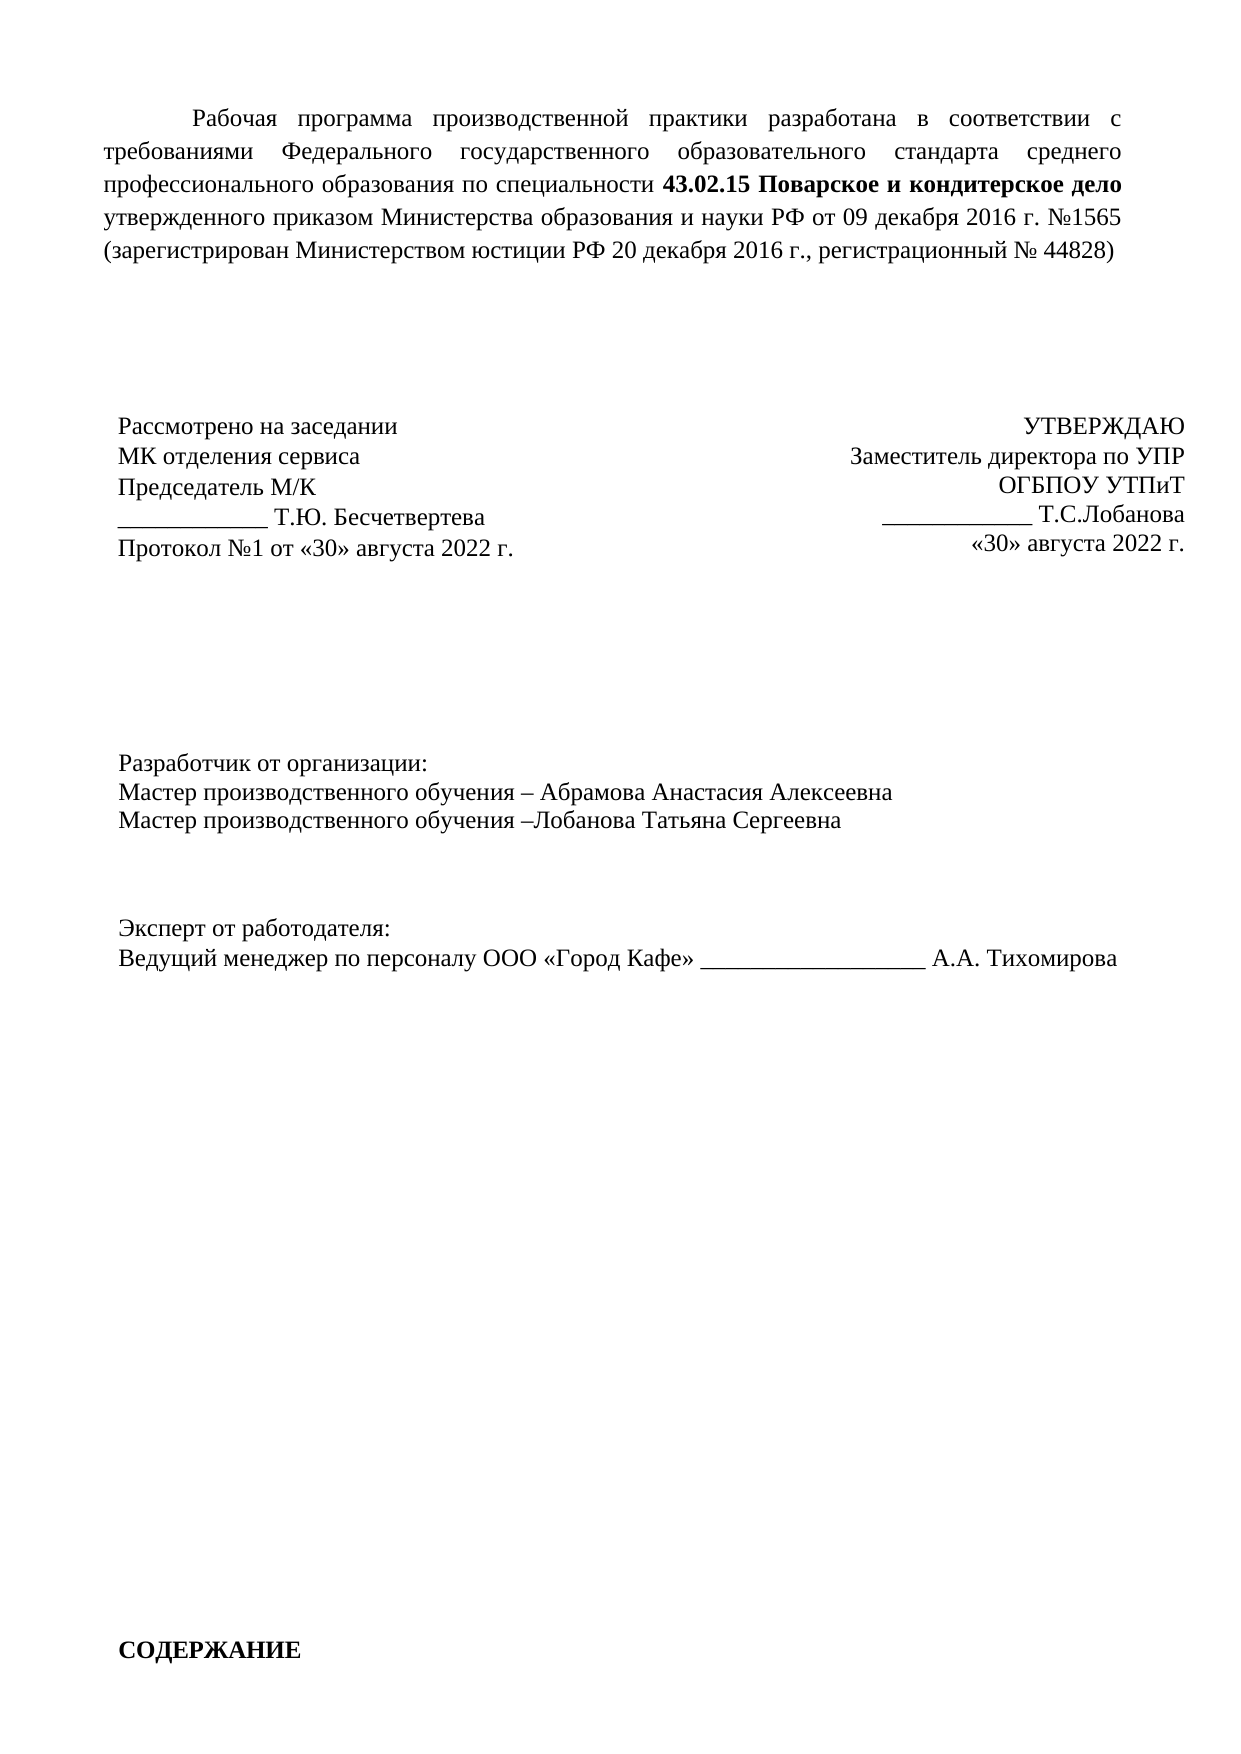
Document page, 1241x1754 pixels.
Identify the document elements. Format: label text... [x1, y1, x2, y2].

text Мастер производственного обучения –Лобанова Татьяна Сергеевна [118, 806, 930, 835]
text Ведущий менеджер по персоналу ООО «Город Кафе» __________________ А.А. Тихомирова [118, 943, 1167, 972]
table_header Рассмотрено на заседании МК отделения сервиса Председатель М/К ____________ Т.Ю. Бесчетвертева Протокол №1 от «30» августа 2022 г. [93, 411, 609, 575]
text Эксперт от работодателя: [118, 913, 1167, 941]
text Разработчик от организации: [118, 748, 1167, 777]
table_header УТВЕРЖДАЮ Заместитель директора по УПР ОГБПОУ УТПиТ ____________ Т.С.Лобанова «30» августа 2022 г. [609, 411, 1196, 575]
text СОДЕРЖАНИЕ [118, 1635, 1167, 1663]
text Рабочая программа производственной практики разработана в соответствии с требованиями Федерального государственного образовательного стандарта среднего профессионального образования по специальности 43.02.15 Поварское и кондитерское дело утвержденного приказом Министерства образования и науки РФ от 09 декабря 2016 г. №1565 (зарегистрирован Министерством юстиции РФ 20 декабря 2016 г., регистрационный № 44828) [103, 103, 1122, 264]
text Мастер производственного обучения – Абрамова Анастасия Алексеевна [118, 777, 901, 806]
